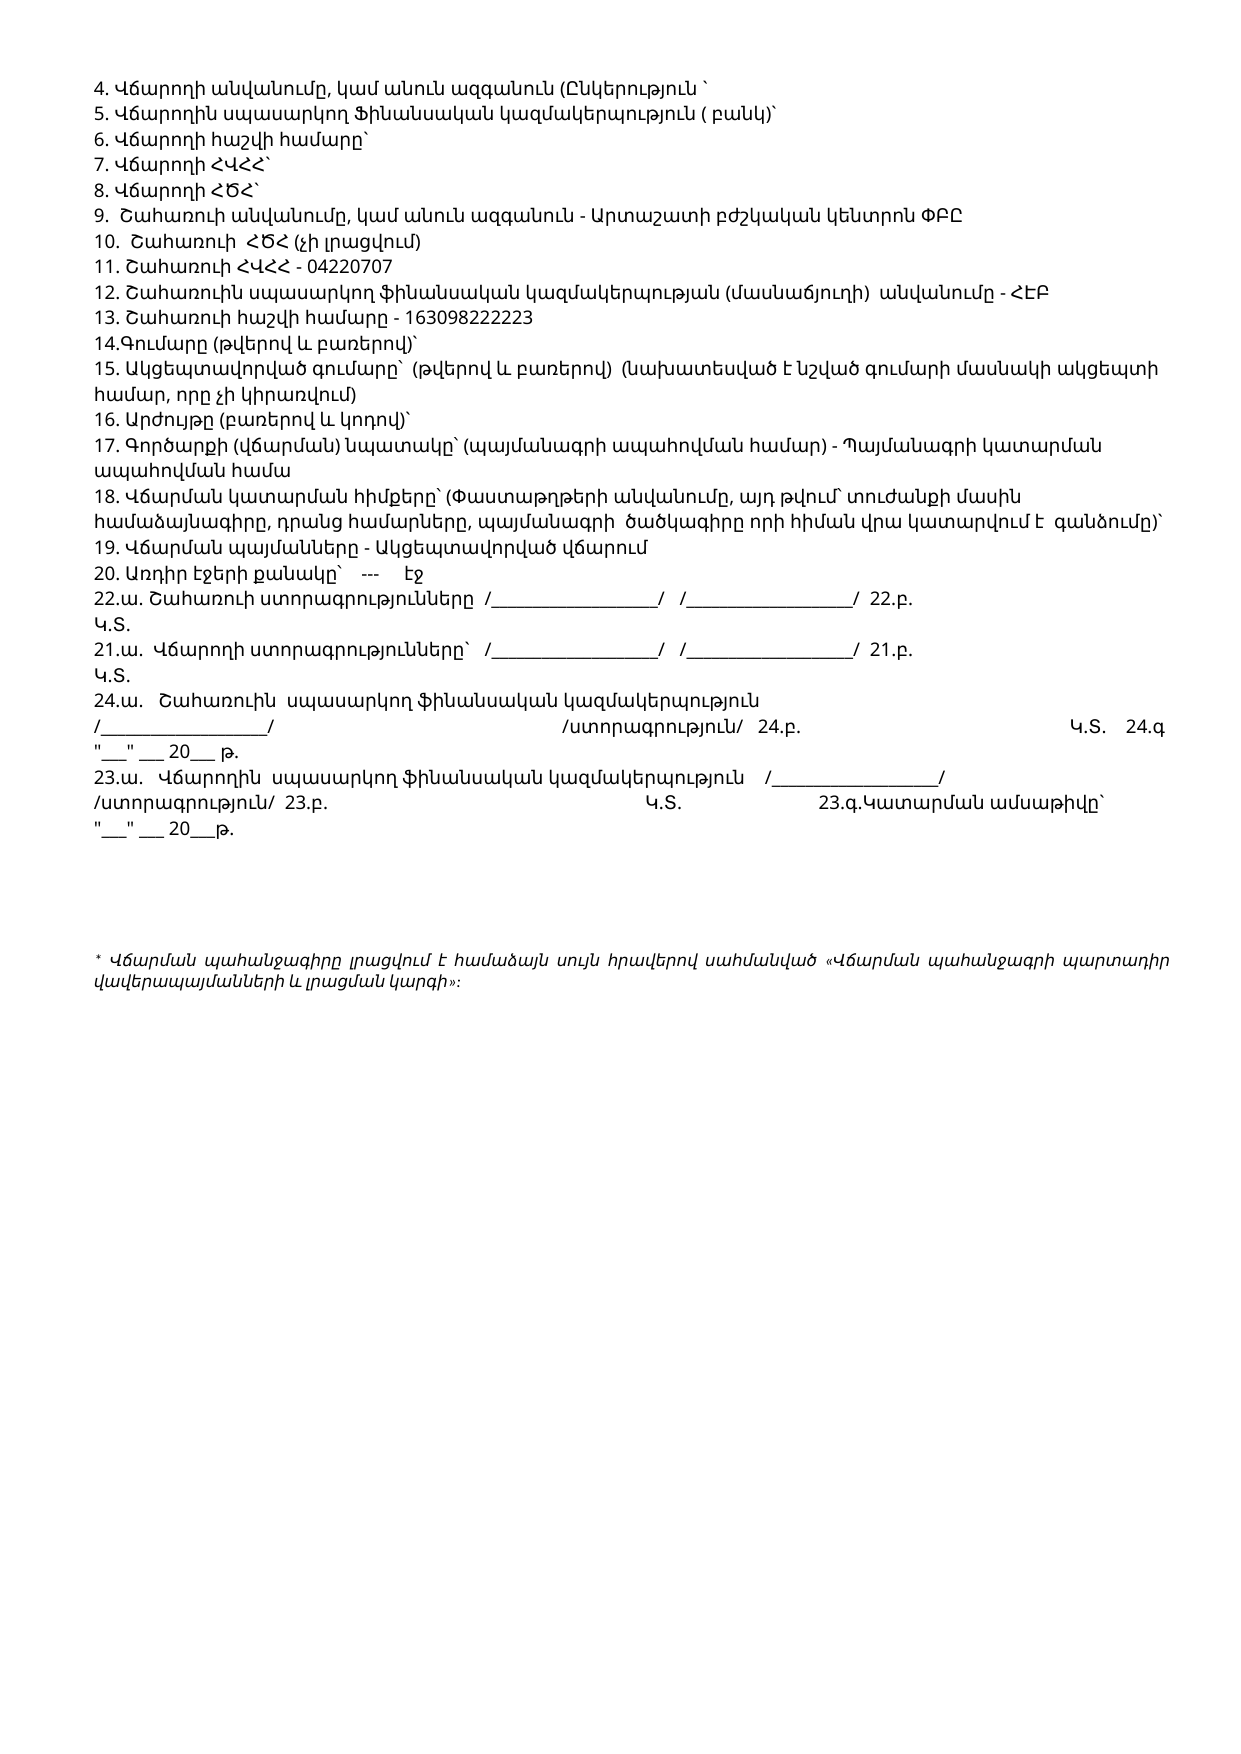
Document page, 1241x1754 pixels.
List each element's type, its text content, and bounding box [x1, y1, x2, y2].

text * Վճարման պահանջագիրը լրացվում է համաձայն սույն հրավերով սահմանված «Վճարման պահանջագրի պարտադիր վավերապայմանների և լրացման կարգի»: [94, 951, 1171, 991]
